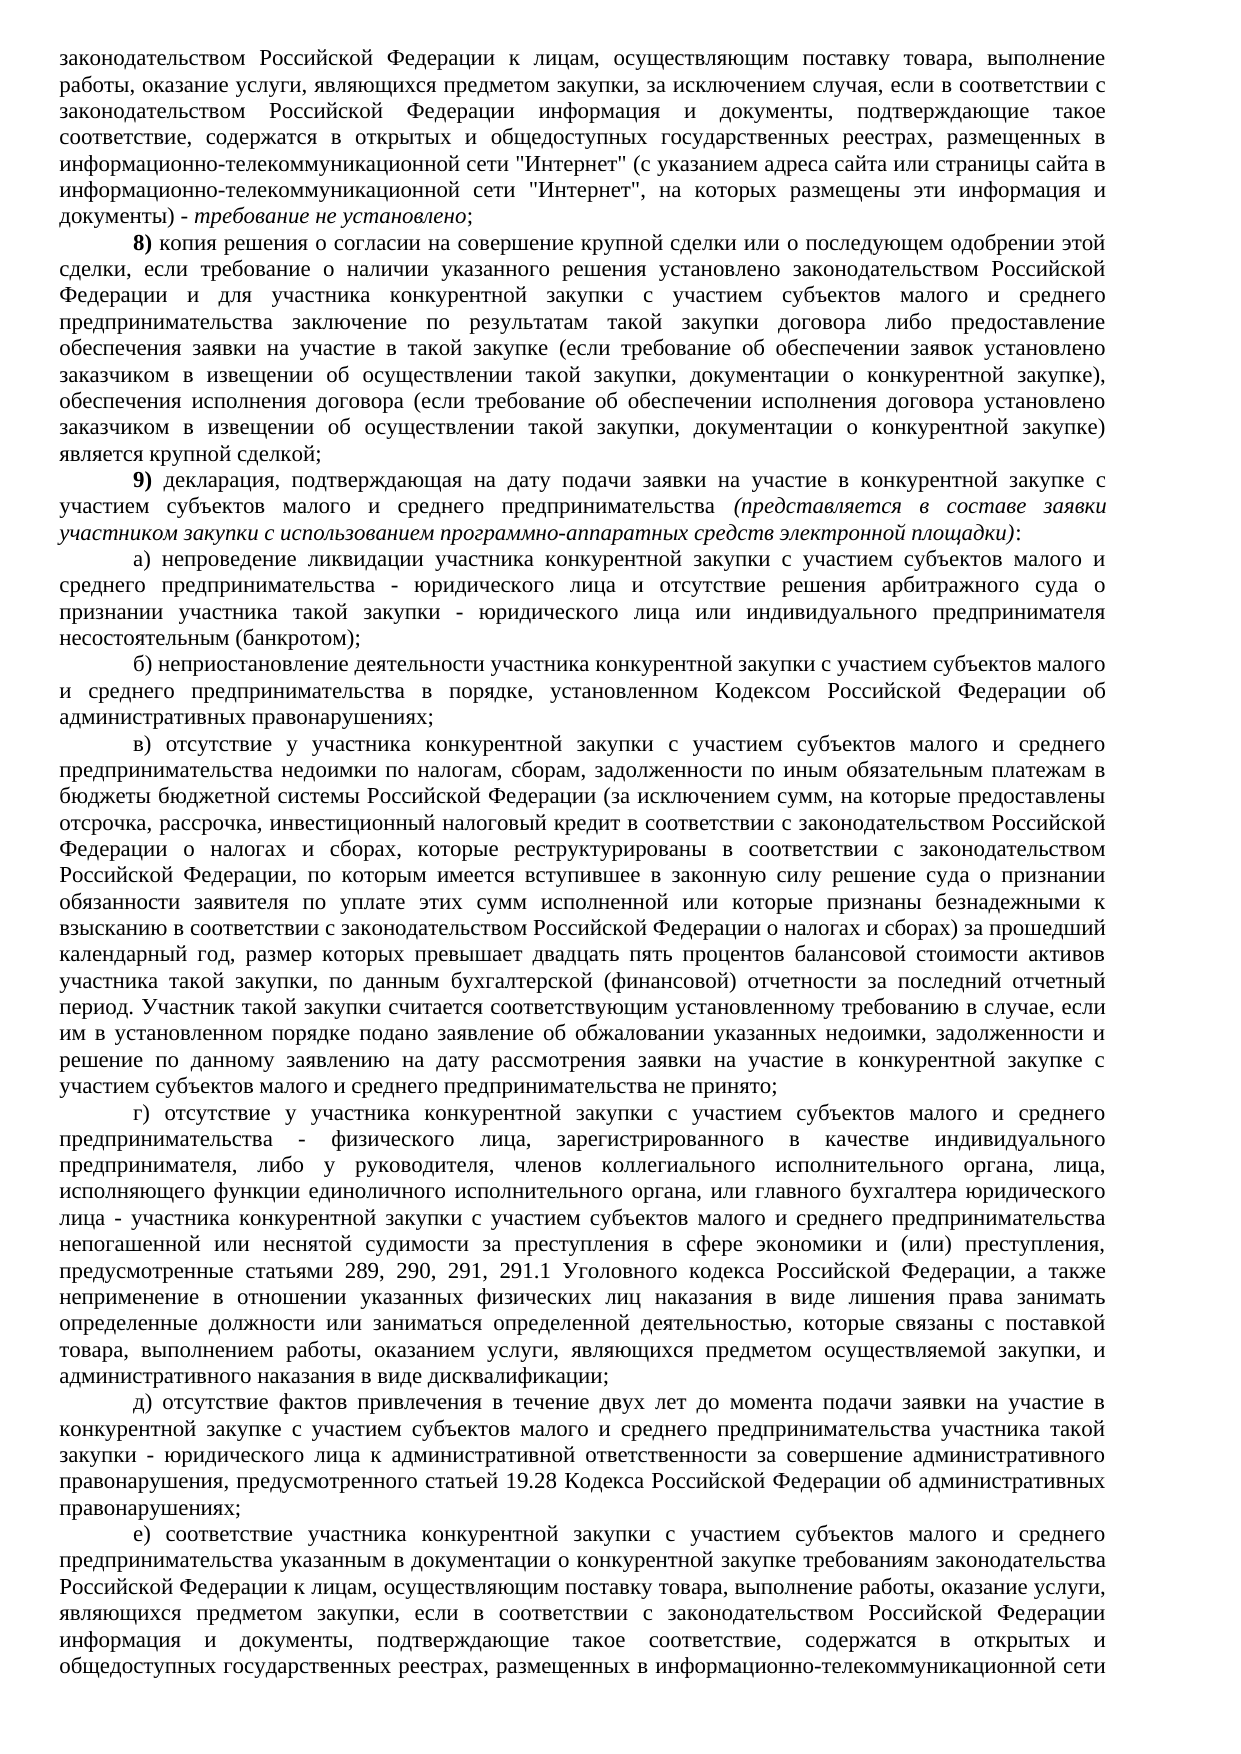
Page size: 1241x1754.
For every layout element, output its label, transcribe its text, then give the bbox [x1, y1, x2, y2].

text 8) копия решения о согласии на совершение крупной сделки или о последующем одобрении этой сделки, если требование о наличии указанного решения установлено законодательством Российской Федерации и для участника конкурентной закупки с участием субъектов малого и среднего предпринимательства заключение по результатам такой закупки договора либо предоставление обеспечения заявки на участие в такой закупке (если требование об обеспечении заявок установлено заказчиком в извещении об осуществлении такой закупки, документации о конкурентной закупке), обеспечения исполнения договора (если требование об обеспечении исполнения договора установлено заказчиком в извещении об осуществлении такой закупки, документации о конкурентной закупке) является крупной сделкой; [59, 229, 1107, 466]
text б) неприостановление деятельности участника конкурентной закупки с участием субъектов малого и среднего предпринимательства в порядке, установленном Кодексом Российской Федерации об административных правонарушениях; [59, 651, 1107, 729]
text г) отсутствие у участника конкурентной закупки с участием субъектов малого и среднего предпринимательства - физического лица, зарегистрированного в качестве индивидуального предпринимателя, либо у руководителя, членов коллегиального исполнительного органа, лица, исполняющего функции единоличного исполнительного органа, или главного бухгалтера юридического лица - участника конкурентной закупки с участием субъектов малого и среднего предпринимательства непогашенной или неснятой судимости за преступления в сфере экономики и (или) преступления, предусмотренные статьями 289, 290, 291, 291.1 Уголовного кодекса Российской Федерации, а также неприменение в отношении указанных физических лиц наказания в виде лишения права занимать определенные должности или заниматься определенной деятельностью, которые связаны с поставкой товара, выполнением работы, оказанием услуги, являющихся предметом осуществляемой закупки, и административного наказания в виде дисквалификации; [59, 1098, 1107, 1388]
text а) непроведение ликвидации участника конкурентной закупки с участием субъектов малого и среднего предпринимательства - юридического лица и отсутствие решения арбитражного суда о признании участника такой закупки - юридического лица или индивидуального предпринимателя несостоятельным (банкротом); [59, 545, 1107, 651]
text 9) декларация, подтверждающая на дату подачи заявки на участие в конкурентной закупке с участием субъектов малого и среднего предпринимательства (представляется в составе заявки участником закупки с использованием программно-аппаратных средств электронной площадки): [59, 466, 1107, 545]
text в) отсутствие у участника конкурентной закупки с участием субъектов малого и среднего предпринимательства недоимки по налогам, сборам, задолженности по иным обязательным платежам в бюджеты бюджетной системы Российской Федерации (за исключением сумм, на которые предоставлены отсрочка, рассрочка, инвестиционный налоговый кредит в соответствии с законодательством Российской Федерации о налогах и сборах, которые реструктурированы в соответствии с законодательством Российской Федерации, по которым имеется вступившее в законную силу решение суда о признании обязанности заявителя по уплате этих сумм исполненной или которые признаны безнадежными к взысканию в соответствии с законодательством Российской Федерации о налогах и сборах) за прошедший календарный год, размер которых превышает двадцать пять процентов балансовой стоимости активов участника такой закупки, по данным бухгалтерской (финансовой) отчетности за последний отчетный период. Участник такой закупки считается соответствующим установленному требованию в случае, если им в установленном порядке подано заявление об обжаловании указанных недоимки, задолженности и решение по данному заявлению на дату рассмотрения заявки на участие в конкурентной закупке с участием субъектов малого и среднего предпринимательства не принято; [59, 729, 1107, 1098]
text д) отсутствие фактов привлечения в течение двух лет до момента подачи заявки на участие в конкурентной закупке с участием субъектов малого и среднего предпринимательства участника такой закупки - юридического лица к административной ответственности за совершение административного правонарушения, предусмотренного статьей 19.28 Кодекса Российской Федерации об административных правонарушениях; [59, 1388, 1107, 1520]
